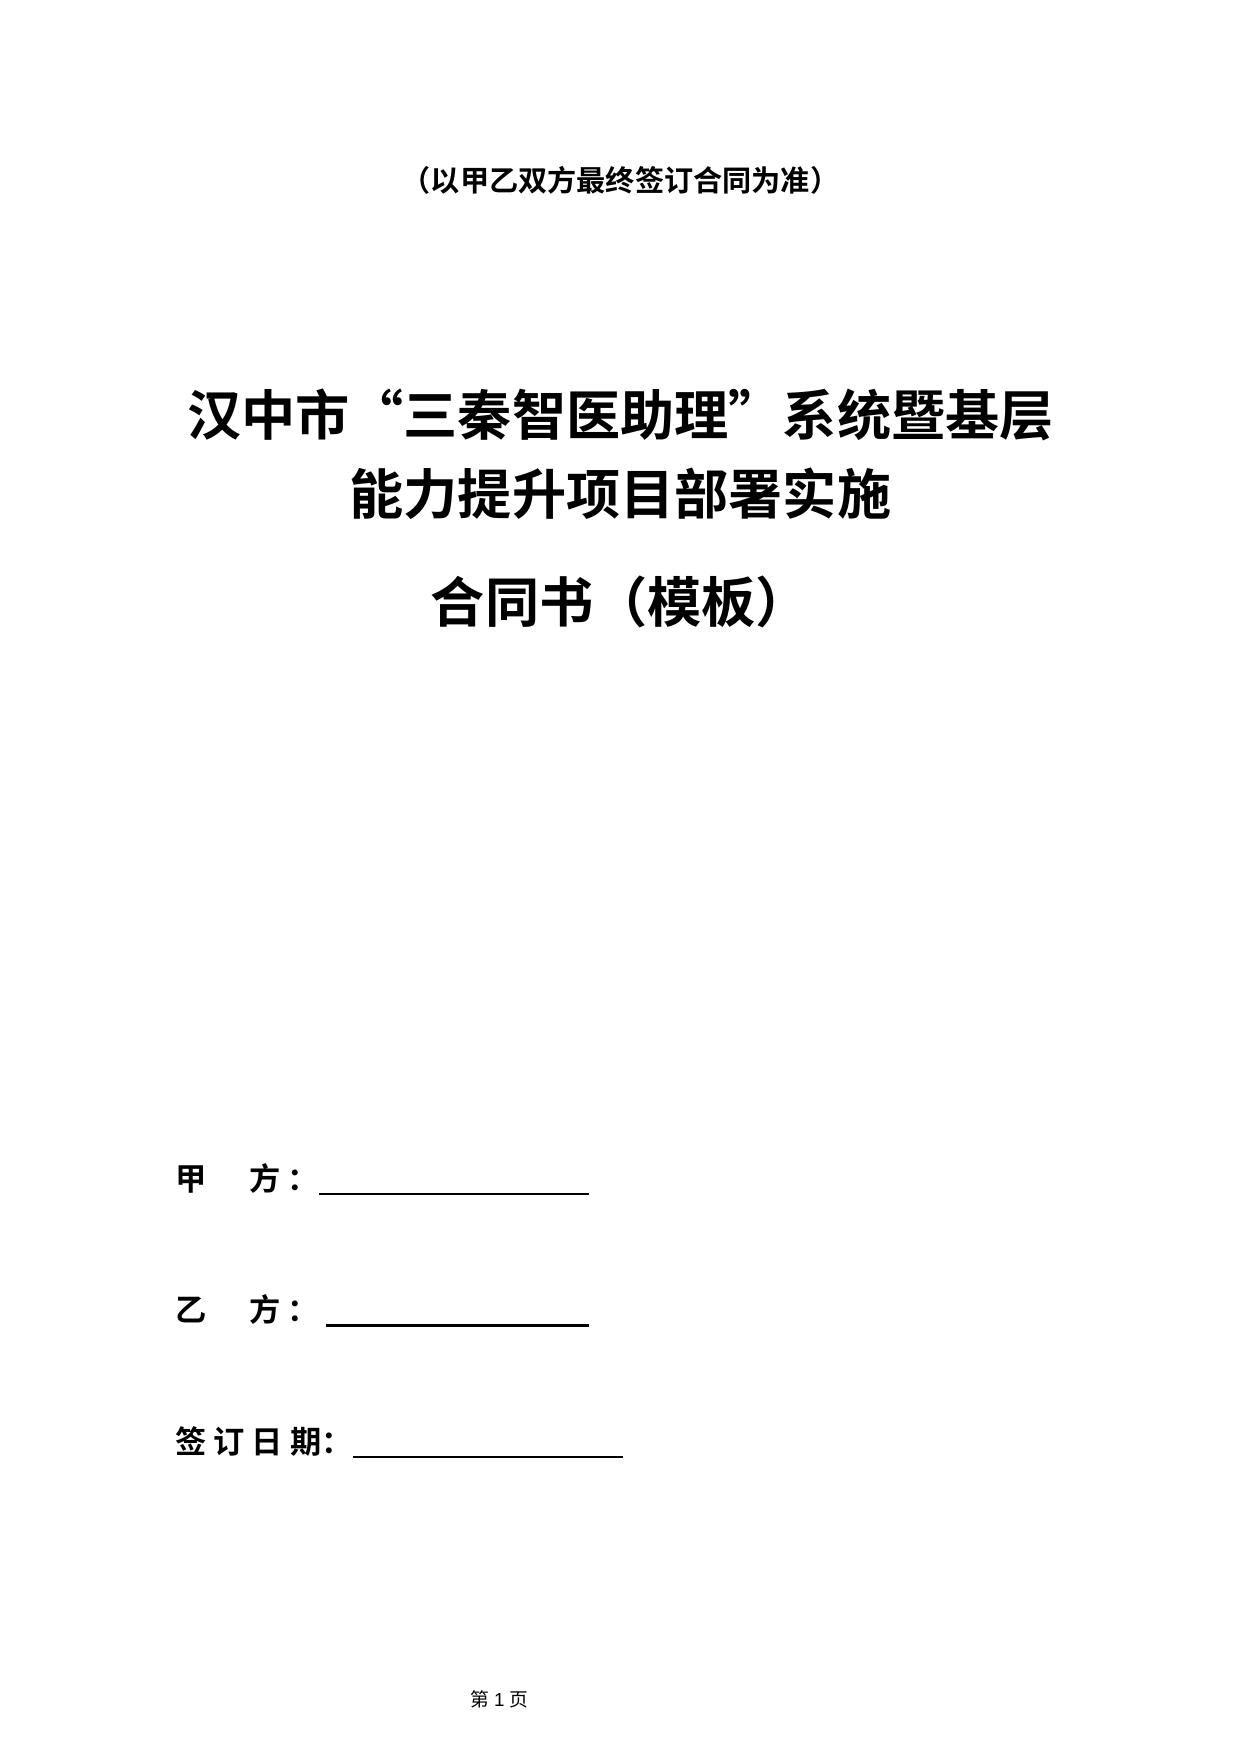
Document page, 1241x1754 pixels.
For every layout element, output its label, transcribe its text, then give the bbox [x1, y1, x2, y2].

text 乙 方 ： [112, 1286, 1128, 1331]
text 能力提升项目部署实施 [112, 451, 1128, 530]
text 合同书（模板） [112, 559, 1128, 638]
text 签 订 日 期： [112, 1417, 1131, 1462]
text 汉中市“三秦智医助理”系统暨基层 [112, 373, 1128, 451]
text 甲 方 ： [112, 1154, 1128, 1199]
text （以甲乙双方最终签订合同为准） [112, 150, 1128, 200]
